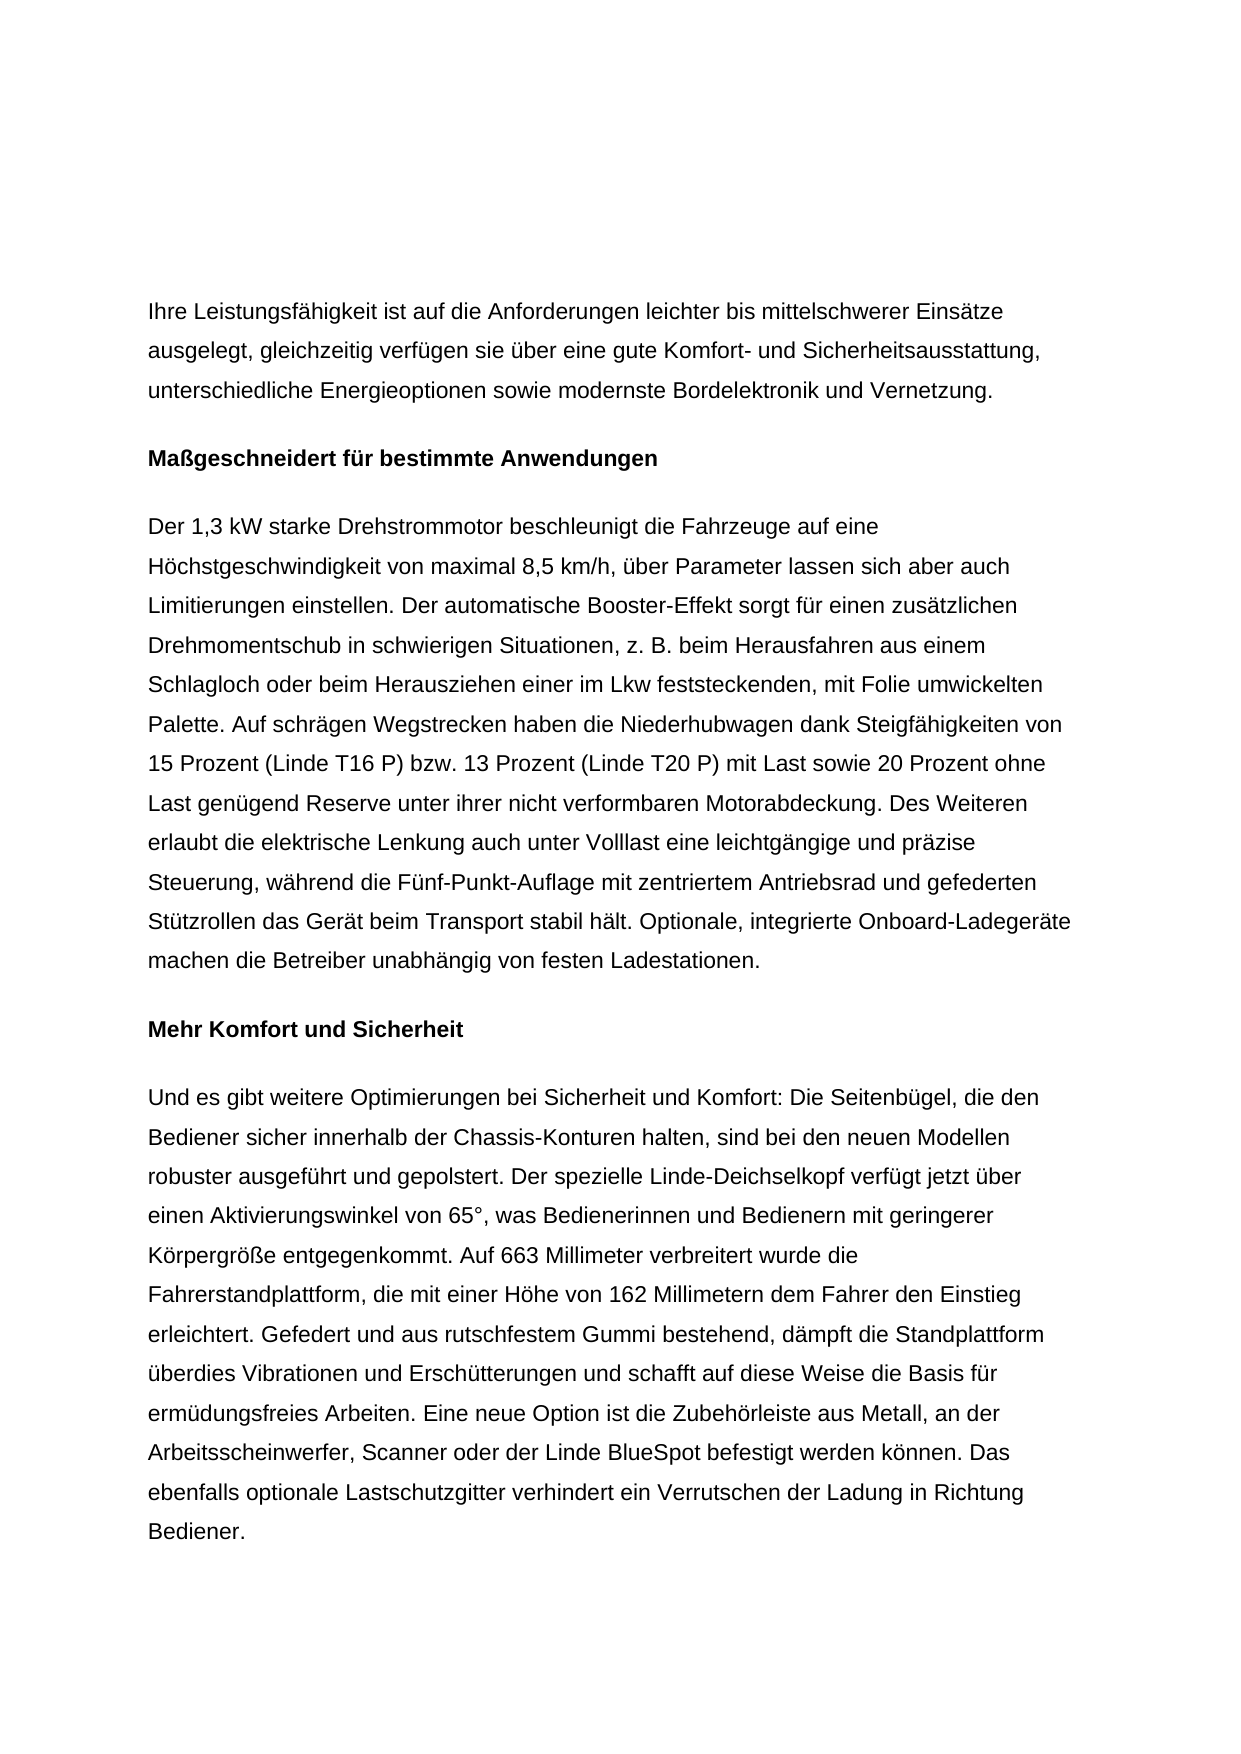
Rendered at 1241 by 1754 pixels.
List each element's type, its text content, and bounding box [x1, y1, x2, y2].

text Maßgeschneidert für bestimmte Anwendungen [148, 445, 1078, 471]
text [148, 298, 1078, 403]
text Mehr Komfort und Sicherheit [148, 1016, 1078, 1042]
text Der 1,3 kW starke Drehstrommotor beschleunigt die Fahrzeuge auf eine Höchstgeschwindigkeit von maximal 8,5 km/h, über Parameter lassen sich aber auch Limitierungen einstellen. Der automatische Booster-Effekt sorgt für einen zusätzlichen Drehmomentschub in schwierigen Situationen, z. B. beim Herausfahren aus einem Schlagloch oder beim Herausziehen einer im Lkw feststeckenden, mit Folie umwickelten Palette. Auf schrägen Wegstrecken haben die Niederhubwagen dank Steigfähigkeiten von 15 Prozent (Linde T16 P) bzw. 13 Prozent (Linde T20 P) mit Last sowie 20 Prozent ohne Last genügend Reserve unter ihrer nicht verformbaren Motorabdeckung. Des Weiteren erlaubt die elektrische Lenkung auch unter Volllast eine leichtgängige und präzise Steuerung, während die Fünf-Punkt-Auflage mit zentriertem Antriebsrad und gefederten Stützrollen das Gerät beim Transport stabil hält. Optionale, integrierte Onboard-Ladegeräte machen die Betreiber unabhängig von festen Ladestationen. [148, 513, 1078, 974]
text Und es gibt weitere Optimierungen bei Sicherheit und Komfort: Die Seitenbügel, die den Bediener sicher innerhalb der Chassis-Konturen halten, sind bei den neuen Modellen robuster ausgeführt und gepolstert. Der spezielle Linde-Deichselkopf verfügt jetzt über einen Aktivierungswinkel von 65°, was Bedienerinnen und Bedienern mit geringerer Körpergröße entgegenkommt. Auf 663 Millimeter verbreitert wurde die Fahrerstandplattform, die mit einer Höhe von 162 Millimetern dem Fahrer den Einstieg erleichtert. Gefedert und aus rutschfestem Gummi bestehend, dämpft die Standplattform überdies Vibrationen und Erschütterungen und schafft auf diese Weise die Basis für ermüdungsfreies Arbeiten. Eine neue Option ist die Zubehörleiste aus Metall, an der Arbeitsscheinwerfer, Scanner oder der Linde BlueSpot befestigt werden können. Das ebenfalls optionale Lastschutzgitter verhindert ein Verrutschen der Ladung in Richtung Bediener. [148, 1084, 1078, 1544]
